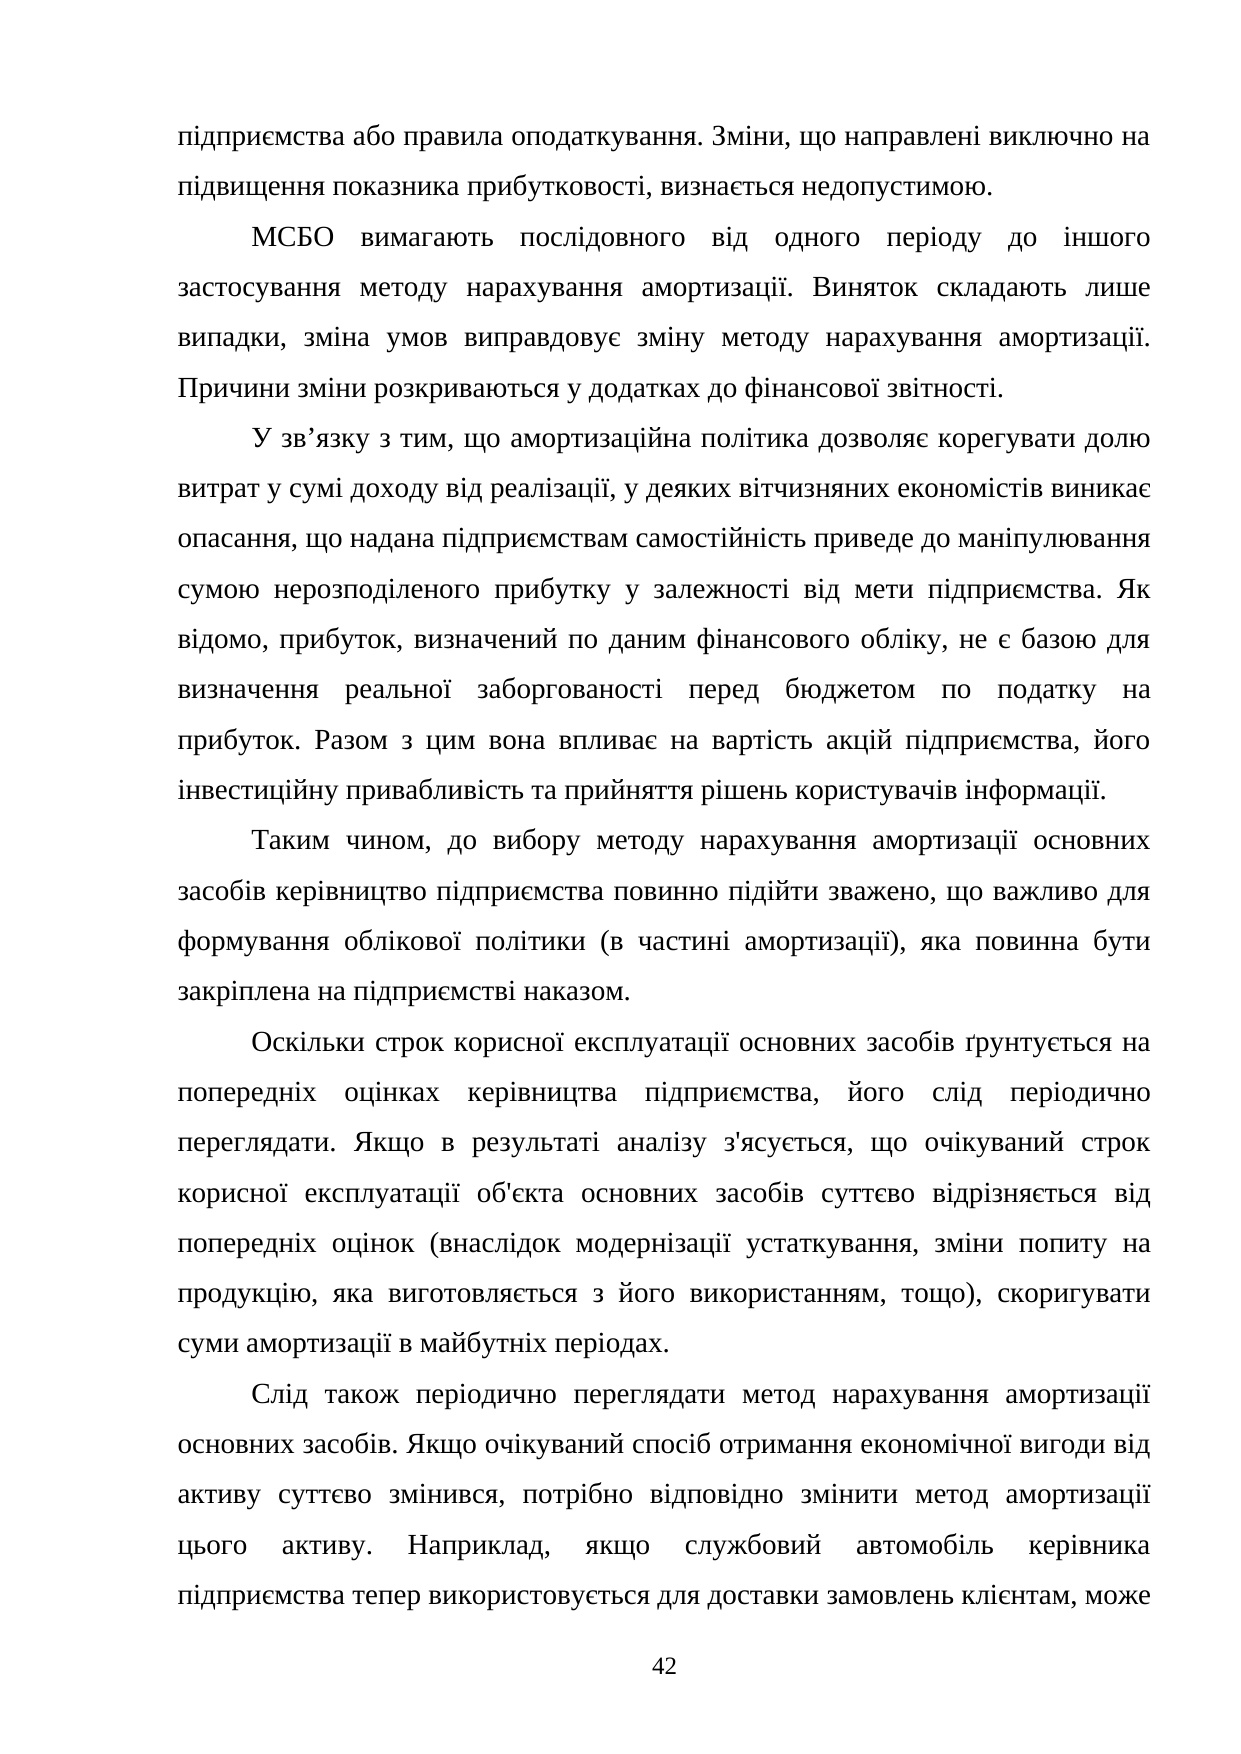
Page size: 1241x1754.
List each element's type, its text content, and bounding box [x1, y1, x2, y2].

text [177, 1376, 1152, 1611]
text Оскільки строк корисної експлуатації основних засобів ґрунтується на попередніх оцінках керівництва підприємства, його слід періодично переглядати. Якщо в результаті аналізу з'ясується, що очікуваний строк корисної експлуатації об'єкта основних засобів суттєво відрізняється від попередніх оцінок (внаслідок модернізації устаткування, зміни попиту на продукцію, яка виготовляється з його використанням, тощо), скоригувати суми амортизації в майбутніх періодах. [177, 1024, 1152, 1359]
text У зв’язку з тим, що амортизаційна політика дозволяє корегувати долю витрат у сумі доходу від реалізації, у деяких вітчизняних економістів виникає опасання, що надана підприємствам самостійність приведе до маніпулювання сумою нерозподіленого прибутку у залежності від мети підприємства. Як відомо, прибуток, визначений по даним фінансового обліку, не є базою для визначення реальної заборгованості перед бюджетом по податку на прибуток. Разом з цим вона впливає на вартість акцій підприємства, його інвестиційну привабливість та прийняття рішень користувачів інформації. [177, 420, 1152, 806]
text МСБО вимагають послідовного від одного періоду до іншого застосування методу нарахування амортизації. Виняток складають лише випадки, зміна умов виправдовує зміну методу нарахування амортизації. Причини зміни розкриваються у додатках до фінансової звітності. [177, 219, 1152, 403]
text Таким чином, до вибору методу нарахування амортизації основних засобів керівництво підприємства повинно підійти зважено, що важливо для формування облікової політики (в частині амортизації), яка повинна бути закріплена на підприємстві наказом. [177, 822, 1152, 1007]
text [177, 118, 1152, 202]
